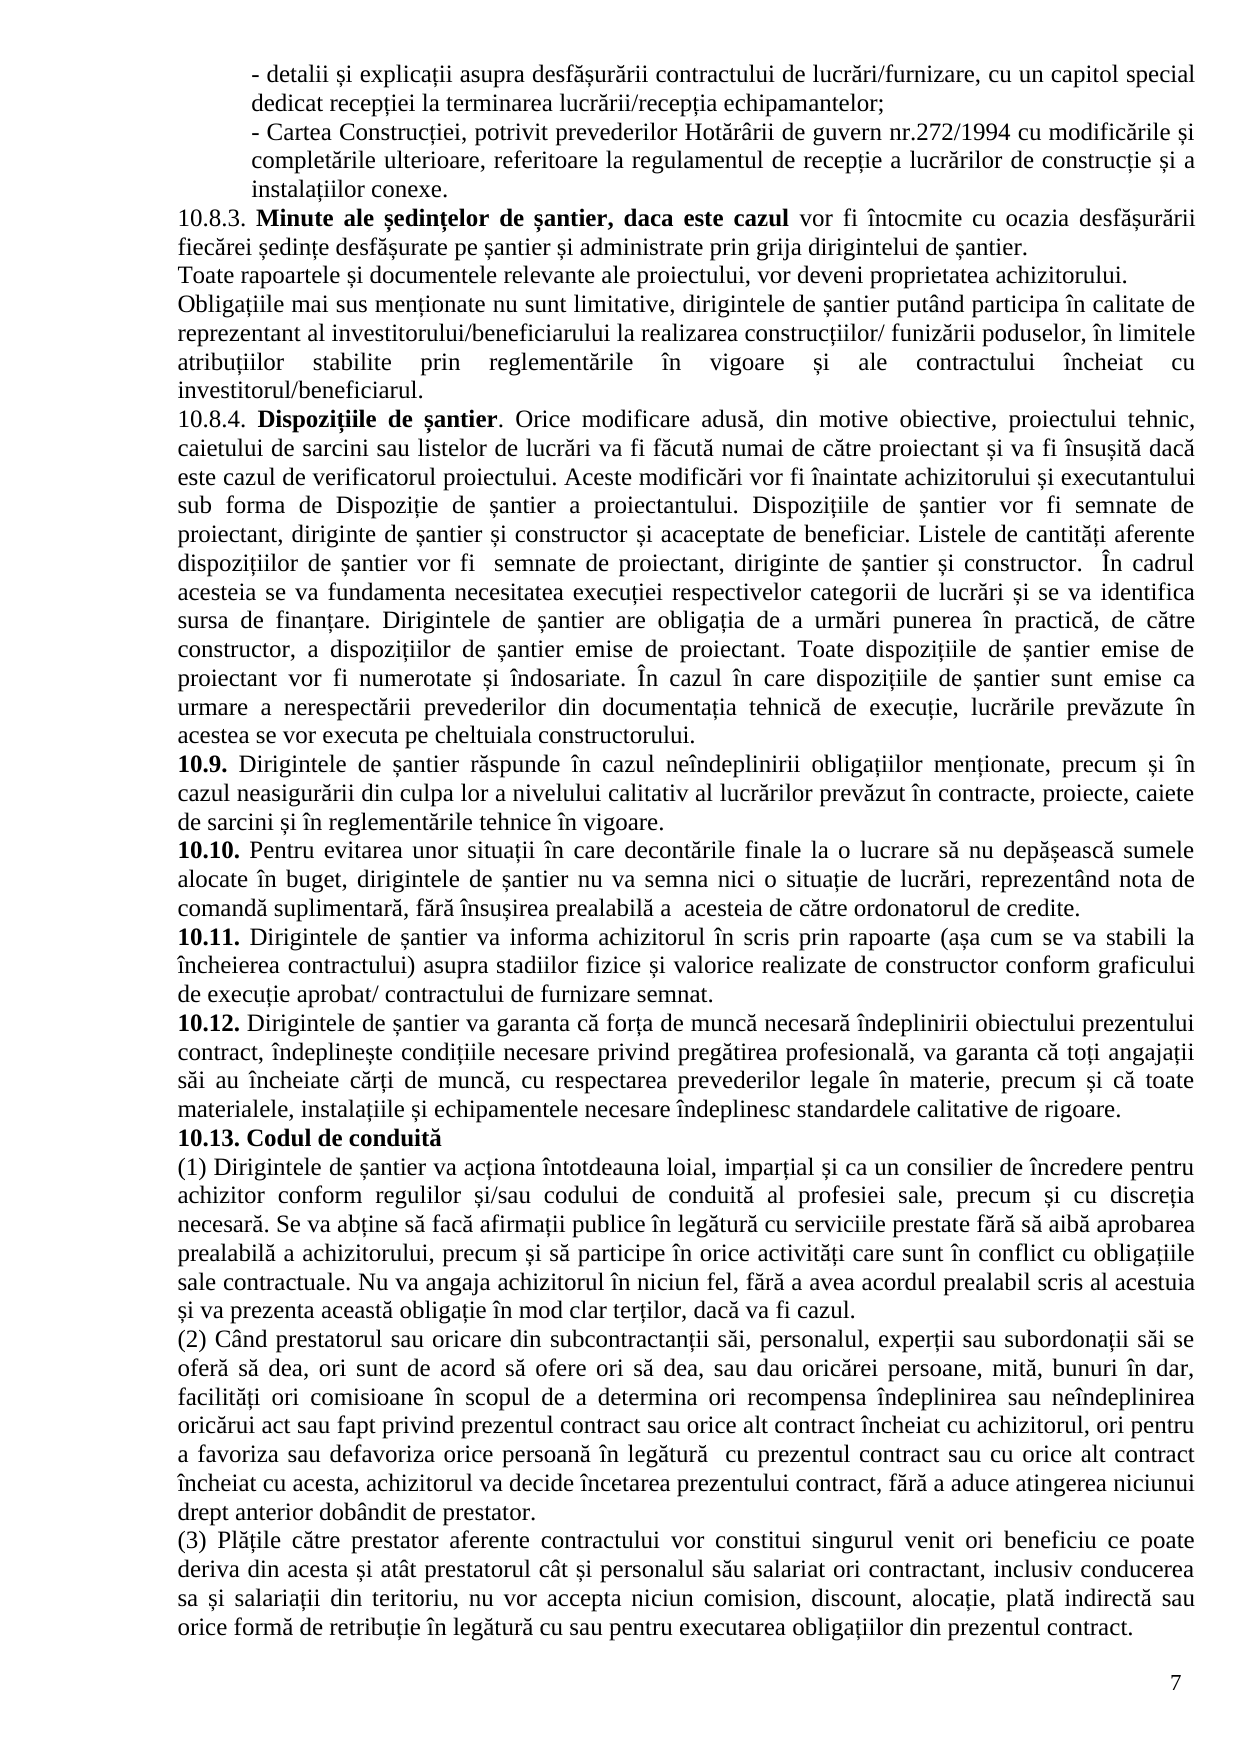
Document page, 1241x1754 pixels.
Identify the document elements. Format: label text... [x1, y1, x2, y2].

text - detalii și explicații asupra desfășurării contractului de lucrări/furnizare, cu un capitol special dedicat recepției la terminarea lucrării/recepția echipamantelor; [251, 59, 1196, 117]
text (2) Când prestatorul sau oricare din subcontractanții săi, personalul, experții sau subordonații săi se oferă să dea, ori sunt de acord să ofere ori să dea, sau dau oricărei persoane, mită, bunuri în dar, facilități ori comisioane în scopul de a determina ori recompensa îndeplinirea sau neîndeplinirea oricărui act sau fapt privind prezentul contract sau orice alt contract încheiat cu achizitorul, ori pentru a favoriza sau defavoriza orice persoană în legătură cu prezentul contract sau cu orice alt contract încheiat cu acesta, achizitorul va decide încetarea prezentului contract, fără a aduce atingerea niciunui drept anterior dobândit de prestator. [177, 1324, 1196, 1525]
text 10.8.4. Dispozițiile de șantier. Orice modificare adusă, din motive obiective, proiectului tehnic, caietului de sarcini sau listelor de lucrări va fi făcută numai de către proiectant și va fi însușită dacă este cazul de verificatorul proiectului. Aceste modificări vor fi înaintate achizitorului și executantului sub forma de Dispoziție de șantier a proiectantului. Dispozițiile de șantier vor fi semnate de proiectant, diriginte de șantier și constructor și acaceptate de beneficiar. Listele de cantități aferente dispozițiilor de șantier vor fi semnate de proiectant, diriginte de șantier și constructor. În cadrul acesteia se va fundamenta necesitatea execuției respectivelor categorii de lucrări și se va identifica sursa de finanțare. Dirigintele de șantier are obligația de a urmări punerea în practică, de către constructor, a dispozițiilor de șantier emise de proiectant. Toate dispozițiile de șantier emise de proiectant vor fi numerotate și îndosariate. În cazul în care dispozițiile de șantier sunt emise ca urmare a nerespectării prevederilor din documentația tehnică de execuție, lucrările prevăzute în acestea se vor executa pe cheltuiala constructorului. [177, 404, 1196, 749]
text 10.13. Codul de conduită [177, 1123, 1196, 1152]
text Toate rapoartele și documentele relevante ale proiectului, vor deveni proprietatea achizitorului. [177, 260, 1196, 289]
text 10.9. Dirigintele de șantier răspunde în cazul neîndeplinirii obligațiilor menționate, precum și în cazul neasigurării din culpa lor a nivelului calitativ al lucrărilor prevăzut în contracte, proiecte, caiete de sarcini și în reglementările tehnice în vigoare. [177, 749, 1196, 835]
text 10.11. Dirigintele de șantier va informa achizitorul în scris prin rapoarte (așa cum se va stabili la încheierea contractului) asupra stadiilor fizice și valorice realizate de constructor conform graficului de execuție aprobat/ contractului de furnizare semnat. [177, 922, 1196, 1008]
text 10.10. Pentru evitarea unor situații în care decontările finale la o lucrare să nu depășească sumele alocate în buget, dirigintele de șantier nu va semna nici o situație de lucrări, reprezentând nota de comandă suplimentară, fără însușirea prealabilă a acesteia de către ordonatorul de credite. [177, 835, 1196, 922]
text (1) Dirigintele de șantier va acționa întotdeauna loial, imparțial și ca un consilier de încredere pentru achizitor conform regulilor și/sau codului de conduită al profesiei sale, precum și cu discreția necesară. Se va abține să facă afirmații publice în legătură cu serviciile prestate fără să aibă aprobarea prealabilă a achizitorului, precum și să participe în orice activități care sunt în conflict cu obligațiile sale contractuale. Nu va angaja achizitorul în niciun fel, fără a avea acordul prealabil scris al acestuia și va prezenta această obligație în mod clar terților, dacă va fi cazul. [177, 1152, 1196, 1324]
list 10.8.3. Minute ale ședințelor de șantier, daca este cazul vor fi întocmite cu ocazia desfășurării fiecărei ședințe desfășurate pe șantier și administrate prin grija dirigintelui de șantier. [177, 203, 1196, 260]
text Obligațiile mai sus menționate nu sunt limitative, dirigintele de șantier putând participa în calitate de reprezentant al investitorului/beneficiarului la realizarea construcțiilor/ funizării poduselor, în limitele atribuțiilor stabilite prin reglementările în vigoare și ale contractului încheiat cu investitorul/beneficiarul. [177, 289, 1196, 404]
text 10.12. Dirigintele de șantier va garanta că forța de muncă necesară îndeplinirii obiectului prezentului contract, îndeplinește condițiile necesare privind pregătirea profesională, va garanta că toți angajații săi au încheiate cărți de muncă, cu respectarea prevederilor legale în materie, precum și că toate materialele, instalațiile și echipamentele necesare îndeplinesc standardele calitative de rigoare. [177, 1008, 1196, 1123]
text - Cartea Construcției, potrivit prevederilor Hotărârii de guvern nr.272/1994 cu modificările și completările ulterioare, referitoare la regulamentul de recepție a lucrărilor de construcție și a instalațiilor conexe. [251, 117, 1196, 203]
text (3) Plățile către prestator aferente contractului vor constitui singurul venit ori beneficiu ce poate deriva din acesta și atât prestatorul cât și personalul său salariat ori contractant, inclusiv conducerea sa și salariații din teritoriu, nu vor accepta niciun comision, discount, alocație, plată indirectă sau orice formă de retribuție în legătură cu sau pentru executarea obligațiilor din prezentul contract. [177, 1525, 1196, 1640]
